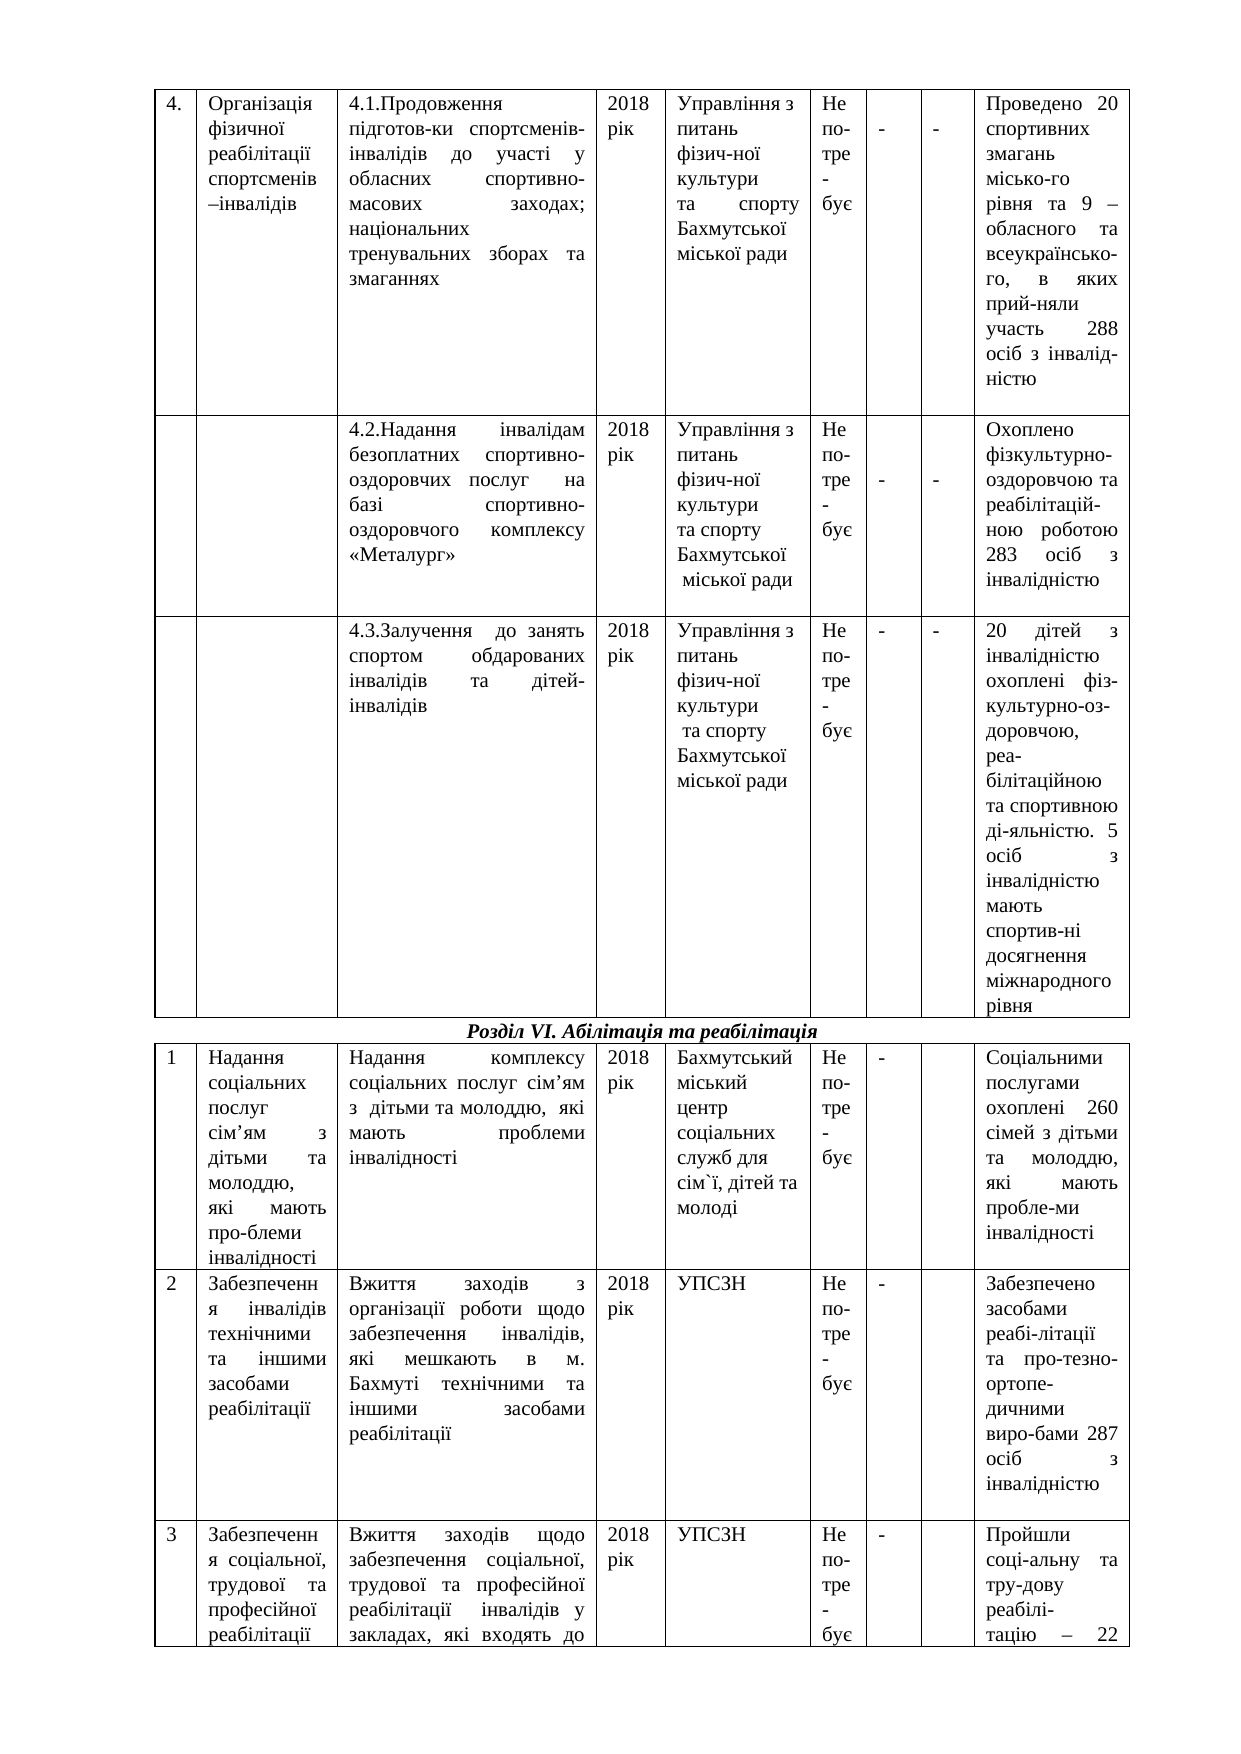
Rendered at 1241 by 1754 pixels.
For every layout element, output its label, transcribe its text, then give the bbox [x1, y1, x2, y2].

table_cell 2 [156, 1270, 196, 1520]
table_cell 2018 рік [597, 1521, 665, 1646]
table_cell Управління з питань фізич-ної культури та спорту Бахмутської міської ради [666, 416, 810, 616]
table_cell Надання соціальних послуг сім’ям з дітьми та молоддю, які мають про-блеми інвалідності [197, 1044, 337, 1269]
table_cell 2018 рік [597, 1270, 665, 1520]
table_cell Бахмутський міський центр соціальних служб для сім`ї, дітей та молоді [666, 1044, 810, 1269]
table_cell Забезпечено засобами реабі-літації та про-тезно-ортопе-дичними виро-бами 287 осіб з інвалідністю [975, 1270, 1129, 1520]
table_cell - [922, 416, 974, 616]
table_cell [338, 1521, 596, 1646]
table_cell Не по-тре-бує [811, 90, 866, 415]
table_cell 2018 рік [597, 90, 665, 415]
table_cell 20 дітей з інвалідністю охоплені фіз-культурно-оз-доровчою, реа-білітаційною та спортивною ді-яльністю. 5 осіб з інвалідністю мають спортив-ні досягнення міжнародного рівня [975, 617, 1129, 1017]
table_cell Вжиття заходів з організації роботи щодо забезпечення інвалідів, які мешкають в м. Бахмуті технічними та іншими засобами реабілітації [338, 1270, 596, 1520]
table_cell - [867, 1044, 921, 1269]
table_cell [975, 1521, 1129, 1646]
table_cell 4.3.Залучення до занять спортом обдарованих інвалідів та дітей-інвалідів [338, 617, 596, 1017]
table_cell [197, 617, 337, 1017]
table_cell [156, 416, 196, 616]
table_cell [922, 1270, 974, 1520]
table_cell Забезпечення інвалідів технічними та іншими засобами реабілітації [197, 1270, 337, 1520]
table_cell 3 [156, 1521, 196, 1646]
table_cell [922, 1044, 974, 1269]
table_cell Охоплено фізкультурно-оздоровчою та реабілітацій-ною роботою 283 осіб з інвалідністю [975, 416, 1129, 616]
table_cell УПСЗН [666, 1270, 810, 1520]
table_cell Не по-тре-бує [811, 1044, 866, 1269]
table_cell [197, 416, 337, 616]
table_cell Не по-тре-бує [811, 1521, 866, 1646]
table_cell УПСЗН [666, 1521, 810, 1646]
table_cell Не по-тре-бує [811, 1270, 866, 1520]
table_cell 4.1.Продовження підготов-ки спортсменів-інвалідів до участі у обласних спортивно-масових заходах; національних тренувальних зборах та змаганнях [338, 90, 596, 415]
table_cell Не по-тре-бує [811, 416, 866, 616]
table_cell - [867, 90, 921, 415]
table_cell Управління з питань фізич-ної культури та спорту Бахмутської міської ради [666, 90, 810, 415]
table_cell - [922, 90, 974, 415]
table_cell Проведено 20 спортивних змагань місько-го рівня та 9 –обласного та всеукраїнсько-го, в яких прий-няли участь 288 осіб з інвалід-ністю [975, 90, 1129, 415]
table_cell 4. [156, 90, 196, 415]
table_cell 4.2.Надання інвалідам безоплатних спортивно-оздоровчих послуг на базі спортивно-оздоровчого комплексу «Металург» [338, 416, 596, 616]
table_cell - [922, 617, 974, 1017]
table_cell Організація фізичної реабілітації спортсменів–інвалідів [197, 90, 337, 415]
table_cell Управління з питань фізич-ної культури та спорту Бахмутської міської ради [666, 617, 810, 1017]
table_cell 2018 рік [597, 1044, 665, 1269]
table_cell Розділ VI. Абілітація та реабілітація [155, 1018, 1129, 1043]
table_cell Не по-тре-бує [811, 617, 866, 1017]
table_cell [197, 1521, 337, 1646]
table_cell 2018 рік [597, 617, 665, 1017]
table_cell Соціальними послугами охоплені 260 сімей з дітьми та молоддю, які мають пробле-ми інвалідності [975, 1044, 1129, 1269]
table_cell Надання комплексу соціальних послуг сім’ям з дітьми та молоддю, які мають проблеми інвалідності [338, 1044, 596, 1269]
table_cell - [867, 416, 921, 616]
table_cell 2018 рік [597, 416, 665, 616]
table_cell 1 [156, 1044, 196, 1269]
table_cell [922, 1521, 974, 1646]
table_cell [156, 617, 196, 1017]
table_cell - [867, 617, 921, 1017]
table_cell - [867, 1270, 921, 1520]
table_cell - [867, 1521, 921, 1646]
